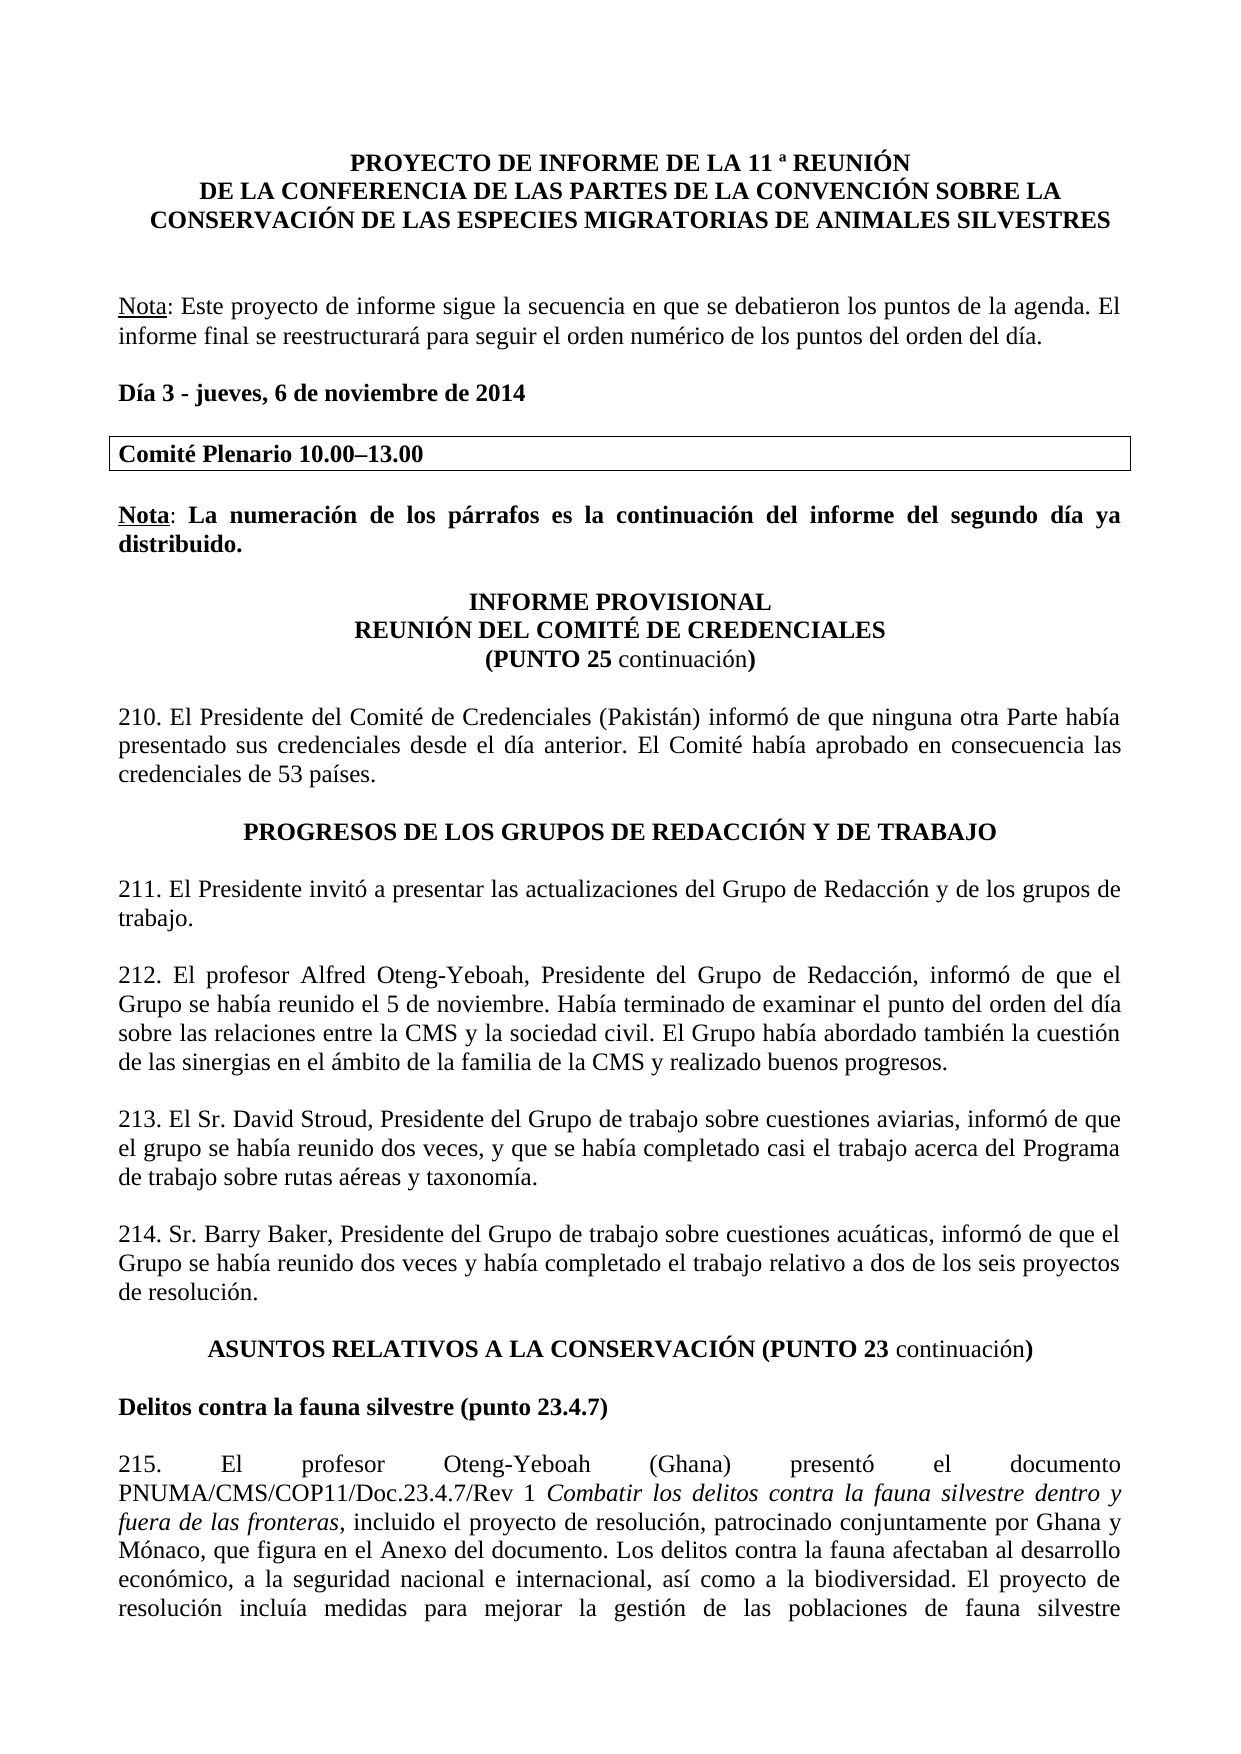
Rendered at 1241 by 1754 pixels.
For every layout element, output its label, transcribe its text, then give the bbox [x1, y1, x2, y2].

text ASUNTOS RELATIVOS A LA CONSERVACIÓN (PUNTO 23 continuación) [118, 1334, 1122, 1363]
text Día 3 - jueves, 6 de noviembre de 2014 [118, 378, 1122, 407]
text PROYECTO DE INFORME DE LA 11 ª REUNIÓN [118, 148, 1143, 176]
text 210. El Presidente del Comité de Credenciales (Pakistán) informó de que ninguna otra Parte había presentado sus credenciales desde el día anterior. El Comité había aprobado en consecuencia las credenciales de 53 países. [118, 702, 1122, 788]
text 214. Sr. Barry Baker, Presidente del Grupo de trabajo sobre cuestiones acuáticas, informó de que el Grupo se había reunido dos veces y había completado el trabajo relativo a dos de los seis proyectos de resolución. [118, 1219, 1122, 1306]
text 211. El Presidente invitó a presentar las actualizaciones del Grupo de Redacción y de los grupos de trabajo. [118, 874, 1122, 932]
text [118, 1449, 1122, 1622]
text Comité Plenario 10.00–13.00 [110, 437, 1130, 470]
text Nota: Este proyecto de informe sigue la secuencia en que se debatieron los puntos de la agenda. El informe final se reestructurará para seguir el orden numérico de los puntos del orden del día. [118, 291, 1122, 350]
text Nota: La numeración de los párrafos es la continuación del informe del segundo día ya distribuido. [118, 500, 1122, 558]
text 212. El profesor Alfred Oteng-Yeboah, Presidente del Grupo de Redacción, informó de que el Grupo se había reunido el 5 de noviembre. Había terminado de examinar el punto del orden del día sobre las relaciones entre la CMS y la sociedad civil. El Grupo había abordado también la cuestión de las sinergias en el ámbito de la familia de la CMS y realizado buenos progresos. [118, 961, 1122, 1076]
text (PUNTO 25 continuación) [118, 644, 1122, 673]
text CONSERVACIÓN DE LAS ESPECIES MIGRATORIAS DE ANIMALES SILVESTRES [118, 205, 1143, 234]
text PROGRESOS DE LOS GRUPOS DE REDACCIÓN Y DE TRABAJO [118, 817, 1122, 846]
text 213. El Sr. David Stroud, Presidente del Grupo de trabajo sobre cuestiones aviarias, informó de que el grupo se había reunido dos veces, y que se había completado casi el trabajo acerca del Programa de trabajo sobre rutas aéreas y taxonomía. [118, 1104, 1122, 1191]
text Delitos contra la fauna silvestre (punto 23.4.7) [118, 1392, 1122, 1421]
text REUNIÓN DEL COMITÉ DE CREDENCIALES [118, 616, 1122, 644]
text INFORME PROVISIONAL [118, 587, 1122, 616]
text DE LA CONFERENCIA DE LAS PARTES DE LA CONVENCIÓN SOBRE LA [118, 176, 1143, 205]
